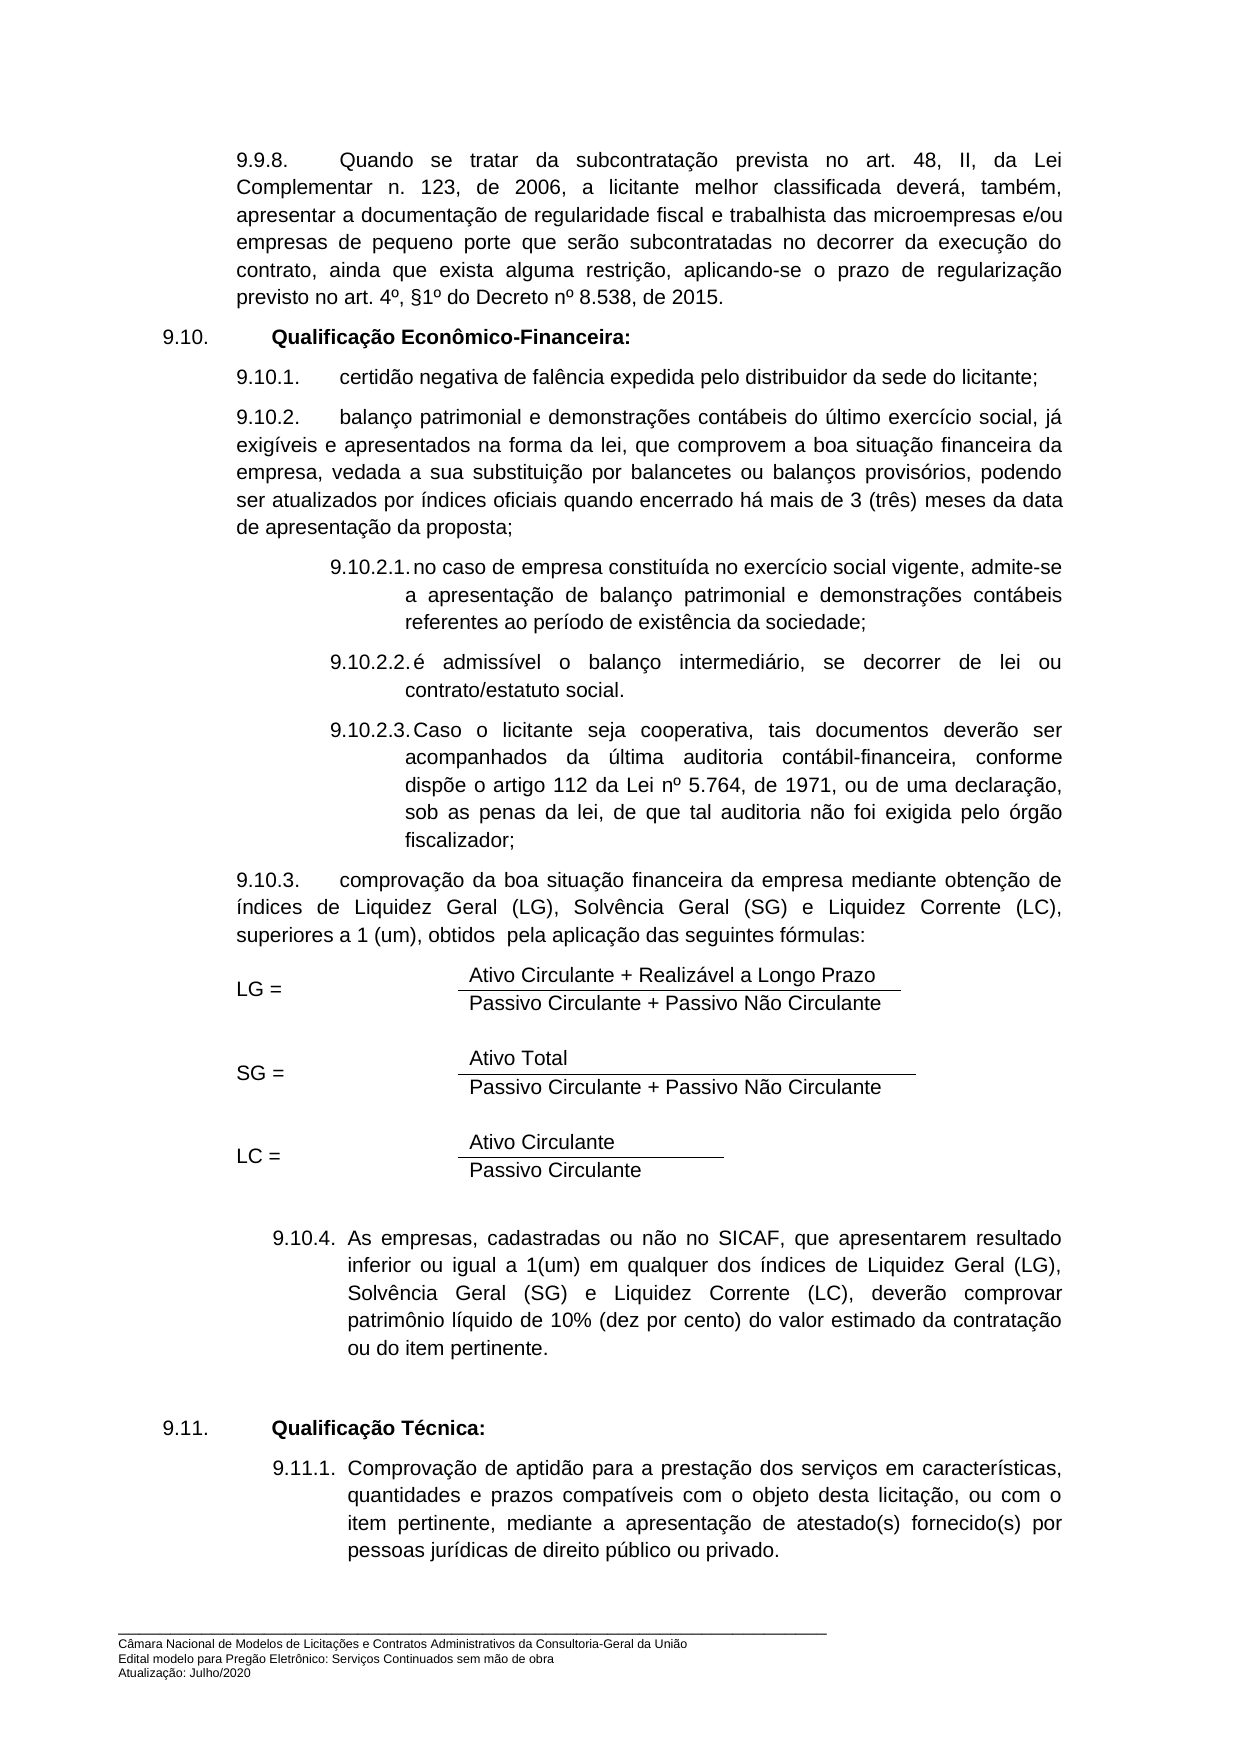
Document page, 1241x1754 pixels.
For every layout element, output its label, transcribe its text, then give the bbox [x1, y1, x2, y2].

table_header Ativo Circulante [458, 1130, 723, 1157]
list comprovação da boa situação financeira da empresa mediante obtenção de índices de Liquidez Geral (LG), Solvência Geral (SG) e Liquidez Corrente (LC), superiores a 1 (um), obtidos pela aplicação das seguintes fórmulas: [236, 868, 1063, 947]
list no caso de empresa constituída no exercício social vigente, admite-se a apresentação de balanço patrimonial e demonstrações contábeis referentes ao período de existência da sociedade; [330, 555, 1063, 634]
table_header LG = [225, 963, 458, 1019]
list balanço patrimonial e demonstrações contábeis do último exercício social, já exigíveis e apresentados na forma da lei, que comprovem a boa situação financeira da empresa, vedada a sua substituição por balancetes ou balanços provisórios, podendo ser atualizados por índices oficiais quando encerrado há mais de 3 (três) meses da data de apresentação da proposta; [236, 405, 1063, 539]
table_header SG = [225, 1046, 458, 1102]
list Caso o licitante seja cooperativa, tais documentos deverão ser acompanhados da última auditoria contábil-financeira, conforme dispõe o artigo 112 da Lei nº 5.764, de 1971, ou de uma declaração, sob as penas da lei, de que tal auditoria não foi exigida pelo órgão fiscalizador; [330, 718, 1063, 852]
list Quando se tratar da subcontratação prevista no art. 48, II, da Lei Complementar n. 123, de 2006, a licitante melhor classificada deverá, também, apresentar a documentação de regularidade fiscal e trabalhista das microempresas e/ou empresas de pequeno porte que serão subcontratadas no decorrer da execução do contrato, ainda que exista alguma restrição, aplicando-se o prazo de regularização previsto no art. 4º, §1º do Decreto nº 8.538, de 2015. [236, 148, 1063, 309]
list Qualificação Técnica: [162, 1416, 1063, 1440]
table_cell Passivo Circulante [458, 1158, 723, 1186]
table_header Ativo Total [458, 1046, 916, 1074]
table_cell Passivo Circulante + Passivo Não Circulante [458, 1075, 916, 1102]
list é admissível o balanço intermediário, se decorrer de lei ou contrato/estatuto social. [330, 650, 1063, 702]
list Comprovação de aptidão para a prestação dos serviços em características, quantidades e prazos compatíveis com o objeto desta licitação, ou com o item pertinente, mediante a apresentação de atestado(s) fornecido(s) por pessoas jurídicas de direito público ou privado. [272, 1456, 1063, 1562]
table_header LC = [225, 1130, 458, 1186]
list Qualificação Econômico-Financeira: [162, 325, 1063, 349]
table_header Ativo Circulante + Realizável a Longo Prazo [458, 963, 901, 990]
table_cell Passivo Circulante + Passivo Não Circulante [458, 991, 901, 1019]
list certidão negativa de falência expedida pelo distribuidor da sede do licitante; [236, 365, 1063, 389]
list As empresas, cadastradas ou não no SICAF, que apresentarem resultado inferior ou igual a 1(um) em qualquer dos índices de Liquidez Geral (LG), Solvência Geral (SG) e Liquidez Corrente (LC), deverão comprovar patrimônio líquido de 10% (dez por cento) do valor estimado da contratação ou do item pertinente. [272, 1226, 1063, 1360]
